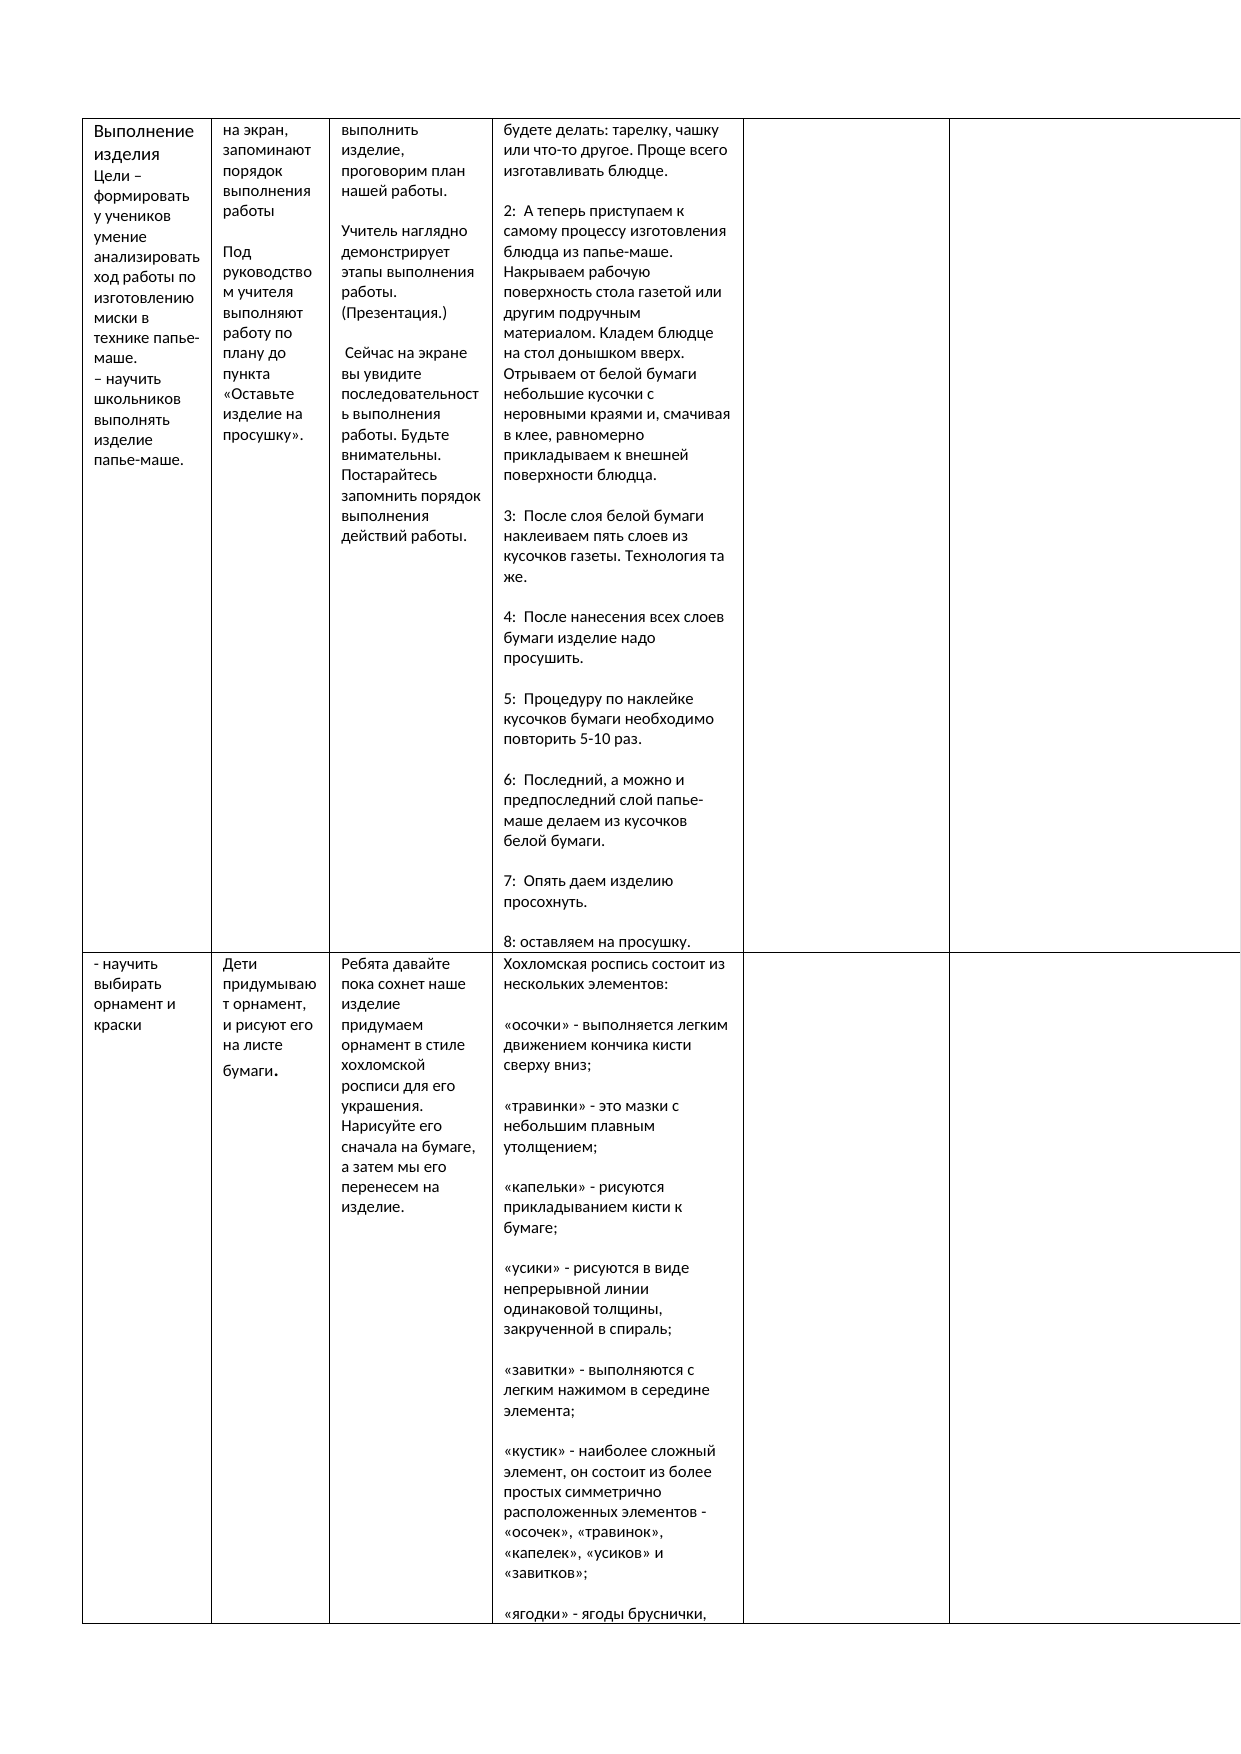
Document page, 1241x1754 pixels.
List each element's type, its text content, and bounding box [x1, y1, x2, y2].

table_cell [744, 119, 949, 952]
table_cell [330, 953, 492, 1623]
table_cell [212, 953, 329, 1623]
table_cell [493, 953, 743, 1623]
table_cell [744, 953, 949, 1623]
table_cell [950, 953, 1240, 1623]
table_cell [83, 953, 211, 1623]
table_cell [950, 119, 1240, 952]
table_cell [212, 119, 329, 952]
